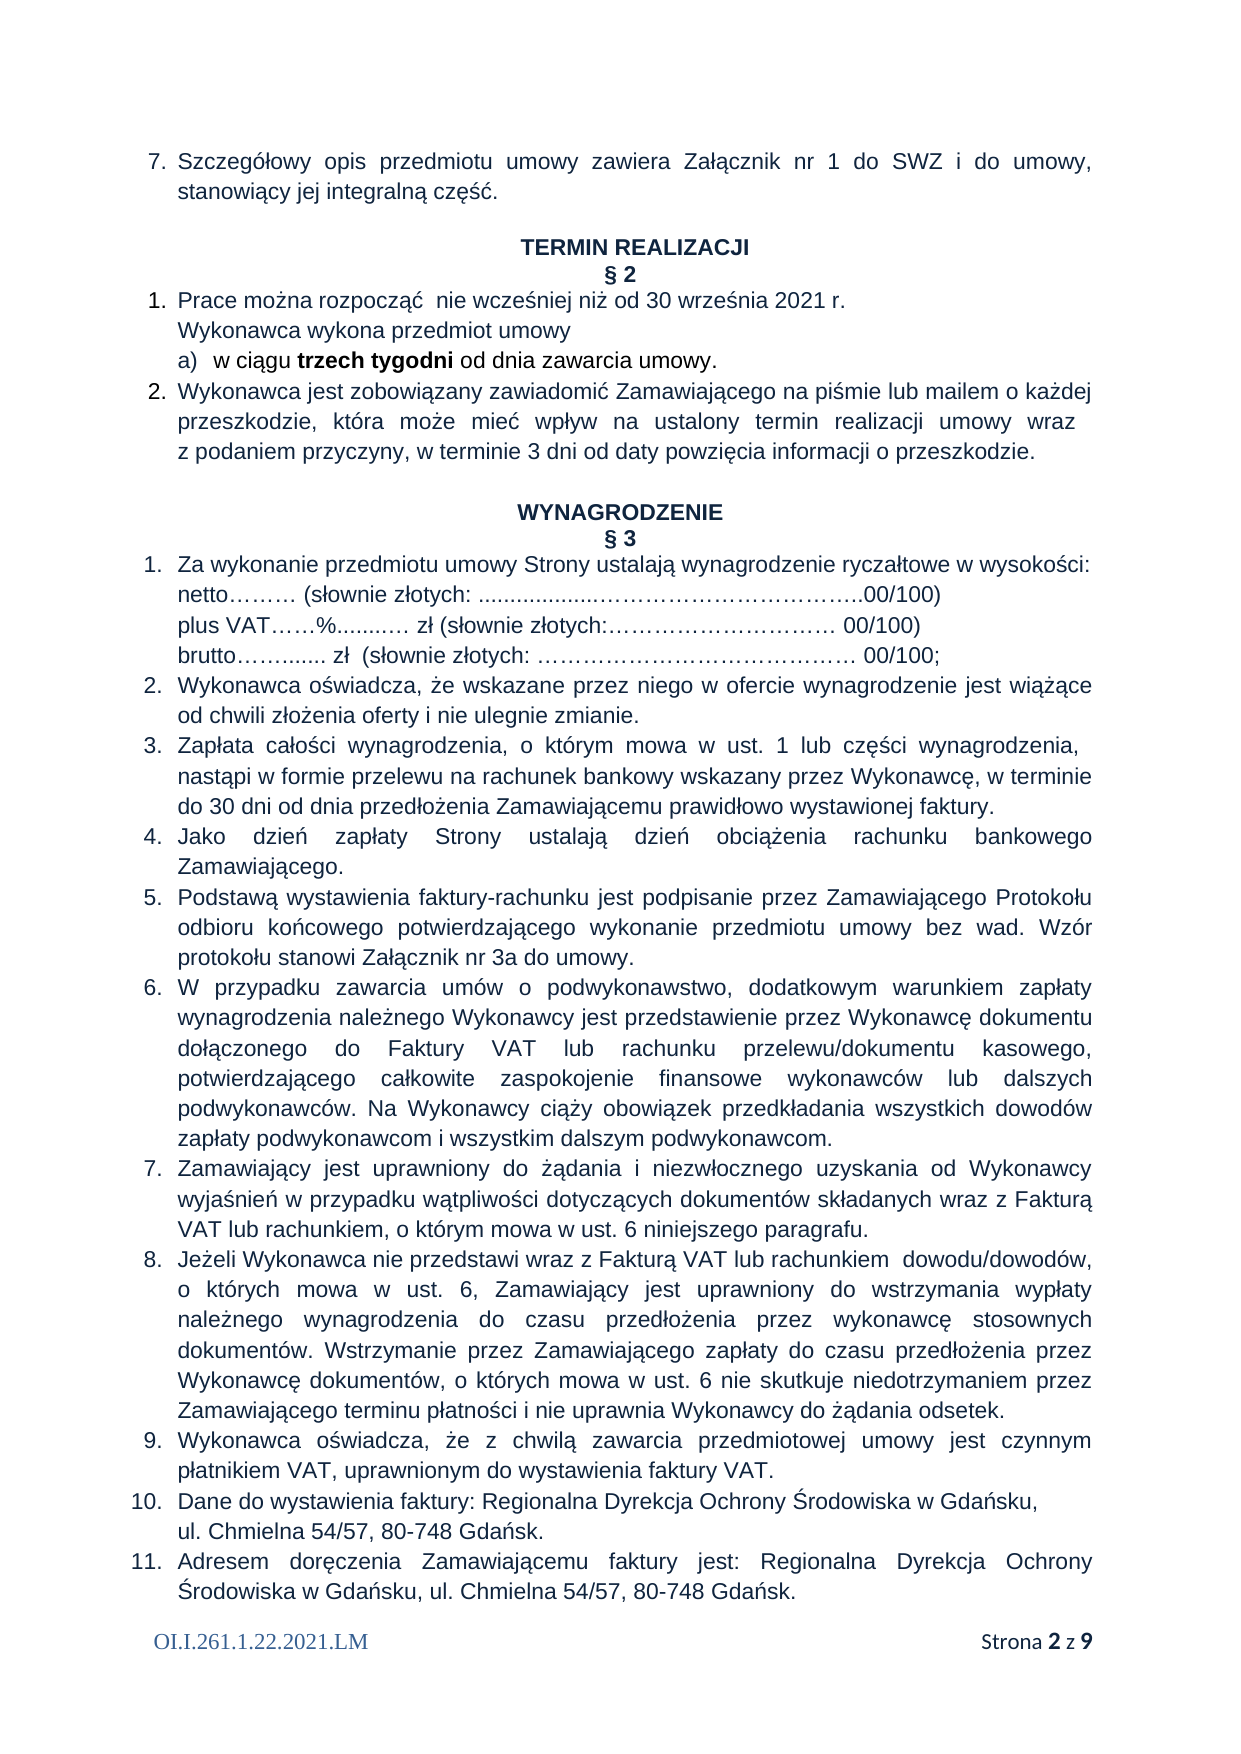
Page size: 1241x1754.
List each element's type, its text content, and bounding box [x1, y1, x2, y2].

text WYNAGRODZENIE [148, 498, 1093, 525]
list Jeżeli Wykonawca nie przedstawi wraz z Fakturą VAT lub rachunkiem dowodu/dowodów, o których mowa w ust. 6, Zamawiający jest uprawniony do wstrzymania wypłaty należnego wynagrodzenia do czasu przedłożenia przez wykonawcę stosownych dokumentów. Wstrzymanie przez Zamawiającego zapłaty do czasu przedłożenia przez Wykonawcę dokumentów, o których mowa w ust. 6 nie skutkuje niedotrzymaniem przez Zamawiającego terminu płatności i nie uprawnia Wykonawcy do żądania odsetek. [162, 1246, 1093, 1423]
list Jako dzień zapłaty Strony ustalają dzień obciążenia rachunku bankowego Zamawiającego. [162, 823, 1093, 880]
list Zamawiający jest uprawniony do żądania i niezwłocznego uzyskania od Wykonawcy wyjaśnień w przypadku wątpliwości dotyczących dokumentów składanych wraz z Fakturą VAT lub rachunkiem, o którym mowa w ust. 6 niniejszego paragrafu. [162, 1155, 1093, 1242]
list Adresem doręczenia Zamawiającemu faktury jest: Regionalna Dyrekcja Ochrony Środowiska w Gdańsku, ul. Chmielna 54/57, 80-748 Gdańsk. [162, 1548, 1093, 1605]
text § 2 [148, 261, 1093, 287]
list w ciągu trzech tygodni od dnia zawarcia umowy. [177, 347, 1093, 374]
list W przypadku zawarcia umów o podwykonawstwo, dodatkowym warunkiem zapłaty wynagrodzenia należnego Wykonawcy jest przedstawienie przez Wykonawcę dokumentu dołączonego do Faktury VAT lub rachunku przelewu/dokumentu kasowego, potwierdzającego całkowite zaspokojenie finansowe wykonawców lub dalszych podwykonawców. Na Wykonawcy ciąży obowiązek przedkładania wszystkich dowodów zapłaty podwykonawcom i wszystkim dalszym podwykonawcom. [162, 974, 1093, 1152]
list Wykonawca oświadcza, że wskazane przez niego w ofercie wynagrodzenie jest wiążące od chwili złożenia oferty i nie ulegnie zmianie. [162, 672, 1093, 729]
text Wykonawca wykona przedmiot umowy [148, 317, 1093, 344]
text brutto……....... zł (słownie złotych: …………………………………… 00/100; [177, 642, 1093, 668]
list Szczegółowy opis przedmiotu umowy zawiera Załącznik nr 1 do SWZ i do umowy, stanowiący jej integralną część. [148, 148, 1093, 204]
list Dane do wystawienia faktury: Regionalna Dyrekcja Ochrony Środowiska w Gdańsku, [162, 1488, 1093, 1514]
text netto……… (słownie złotych: ...................……………………………..00/100) [177, 581, 1093, 608]
list ul. Chmielna 54/57, 80-748 Gdańsk. [177, 1518, 1093, 1544]
list TERMIN REALIZACJI [177, 234, 1093, 261]
list Wykonawca jest zobowiązany zawiadomić Zamawiającego na piśmie lub mailem o każdej przeszkodzie, która może mieć wpływ na ustalony termin realizacji umowy wraz z podaniem przyczyny, w terminie 3 dni od daty powzięcia informacji o przeszkodzie. [148, 378, 1093, 464]
text § 3 [148, 525, 1093, 551]
list Wykonawca oświadcza, że z chwilą zawarcia przedmiotowej umowy jest czynnym płatnikiem VAT, uprawnionym do wystawienia faktury VAT. [162, 1427, 1093, 1484]
list Podstawą wystawienia faktury-rachunku jest podpisanie przez Zamawiającego Protokołu odbioru końcowego potwierdzającego wykonanie przedmiotu umowy bez wad. Wzór protokołu stanowi Załącznik nr 3a do umowy. [162, 883, 1093, 970]
list Prace można rozpocząć nie wcześniej niż od 30 września 2021 r. [148, 287, 1093, 313]
list Za wykonanie przedmiotu umowy Strony ustalają wynagrodzenie ryczałtowe w wysokości: [162, 551, 1093, 578]
list Zapłata całości wynagrodzenia, o którym mowa w ust. 1 lub części wynagrodzenia, nastąpi w formie przelewu na rachunek bankowy wskazany przez Wykonawcę, w terminie do 30 dni od dnia przedłożenia Zamawiającemu prawidłowo wystawionej faktury. [162, 732, 1093, 819]
text plus VAT……%........… zł (słownie złotych:………………………… 00/100) [177, 612, 1093, 638]
